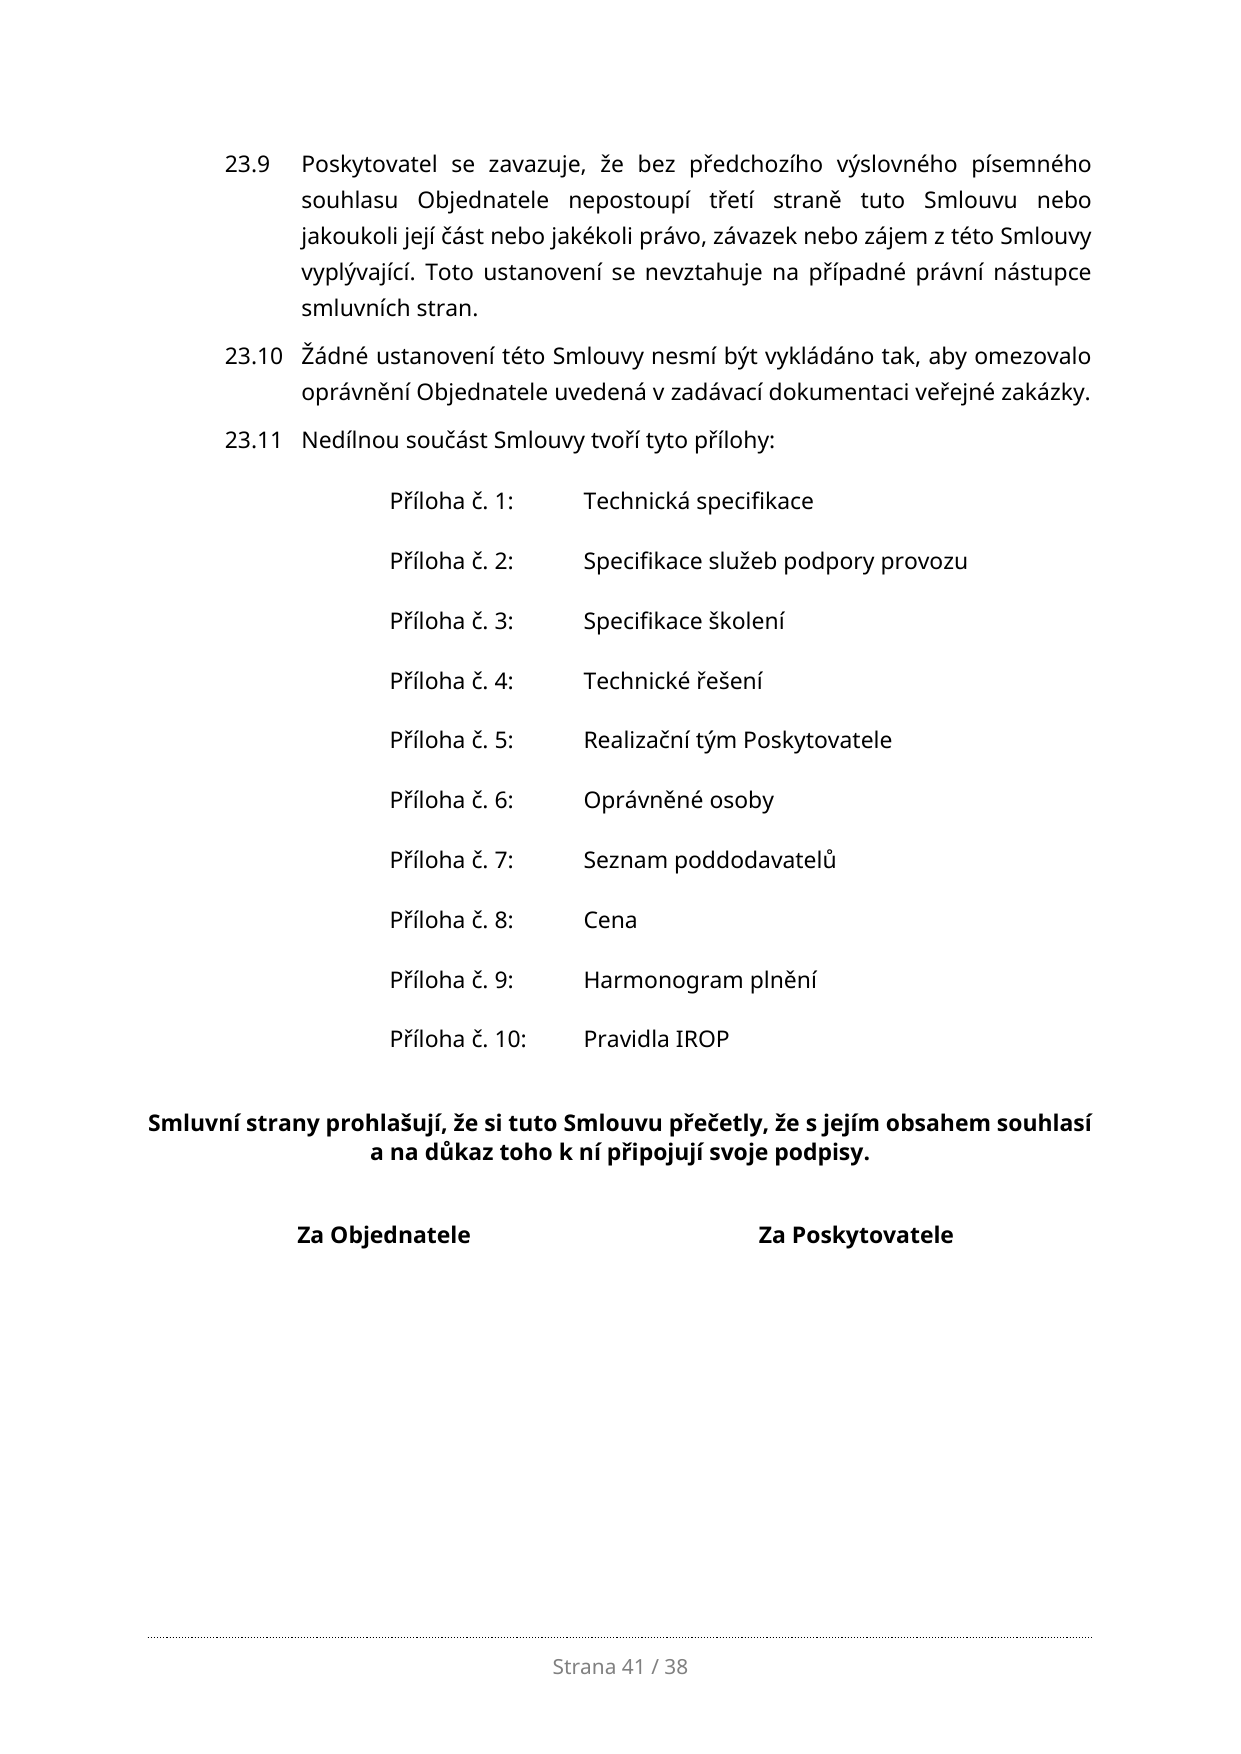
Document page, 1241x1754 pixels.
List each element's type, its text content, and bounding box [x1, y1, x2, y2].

table_cell Harmonogram plnění [572, 951, 1092, 1011]
table_cell Příloha č. 7: [148, 831, 572, 891]
text Smluvní strany prohlašují, že si tuto Smlouvu přečetly, že s jejím obsahem souhlasí a na důkaz toho k ní připojují svoje podpisy. [148, 1108, 1092, 1166]
table_cell Příloha č. 2: [148, 533, 572, 592]
list Nedílnou součást Smlouvy tvoří tyto přílohy: [224, 424, 1092, 456]
table_cell Příloha č. 9: [148, 951, 572, 1011]
table_cell Realizační tým Poskytovatele [572, 712, 1092, 772]
table_cell Specifikace služeb podpory provozu [572, 533, 1092, 592]
table_cell Cena [572, 891, 1092, 951]
table_cell Příloha č. 3: [148, 592, 572, 652]
table_cell Specifikace školení [572, 592, 1092, 652]
list Žádné ustanovení této Smlouvy nesmí být vykládáno tak, aby omezovalo oprávnění Objednatele uvedená v zadávací dokumentaci veřejné zakázky. [224, 340, 1092, 407]
table_cell Pravidla IROP [572, 1011, 1092, 1071]
table_cell Příloha č. 5: [148, 712, 572, 772]
table_cell Oprávněné osoby [572, 772, 1092, 831]
list Poskytovatel se zavazuje, že bez předchozího výslovného písemného souhlasu Objednatele nepostoupí třetí straně tuto Smlouvu nebo jakoukoli její část nebo jakékoli právo, závazek nebo zájem z této Smlouvy vyplývající. Toto ustanovení se nevztahuje na případné právní nástupce smluvních stran. [224, 148, 1092, 323]
table_cell Seznam poddodavatelů [572, 831, 1092, 891]
table_header Technická specifikace [572, 473, 1092, 532]
table_cell Příloha č. 6: [148, 772, 572, 831]
table_cell Technické řešení [572, 652, 1092, 712]
table_header Příloha č. 1: [148, 473, 572, 532]
table_header Za Poskytovatele [620, 1221, 1092, 1304]
table_cell Příloha č. 10: [148, 1011, 572, 1071]
table_header Za Objednatele [148, 1221, 620, 1304]
table_cell Příloha č. 8: [148, 891, 572, 951]
table_cell Příloha č. 4: [148, 652, 572, 712]
